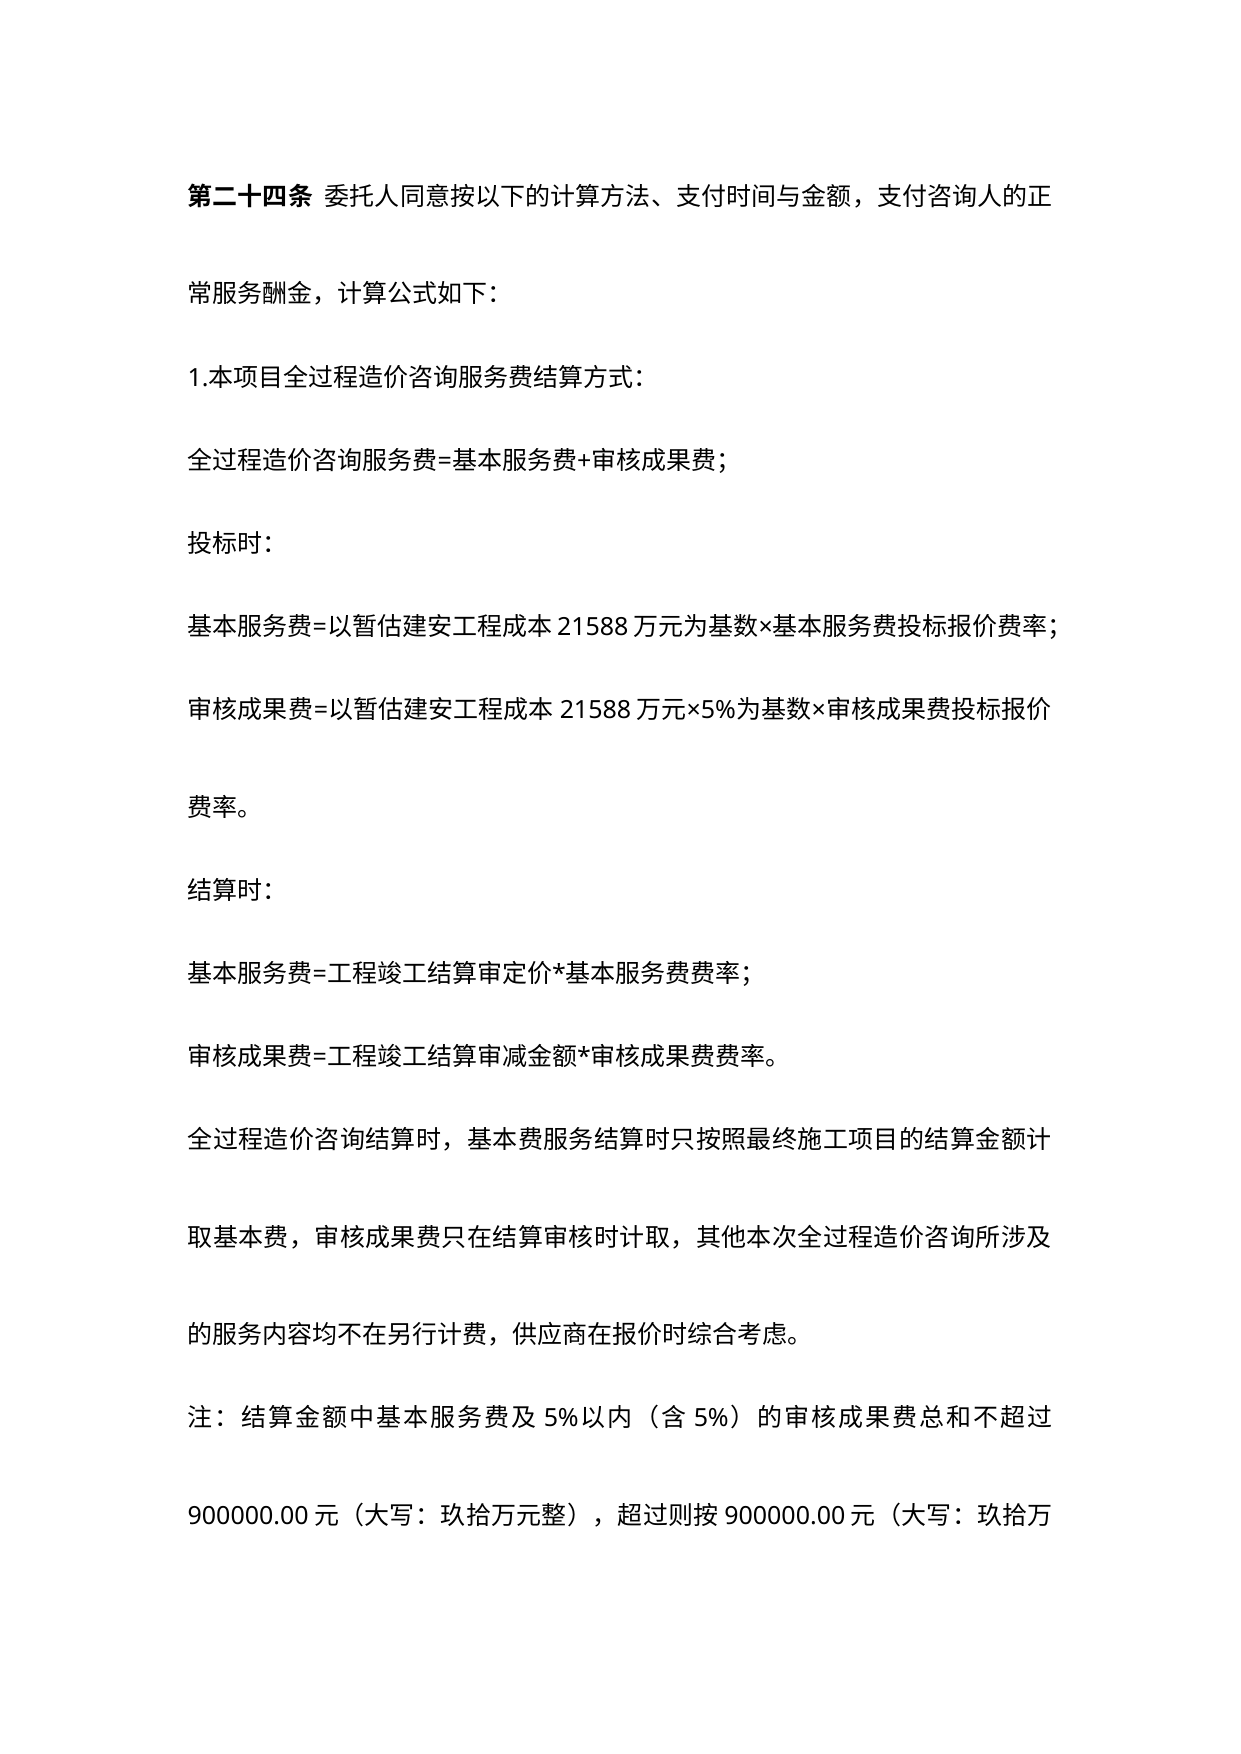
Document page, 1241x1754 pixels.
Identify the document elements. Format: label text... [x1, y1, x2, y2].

text 1.本项目全过程造价咨询服务费结算方式： [187, 343, 1053, 408]
text 全过程造价咨询服务费=基本服务费+审核成果费； [187, 426, 1053, 491]
text 审核成果费=以暂估建安工程成本21588万元×5%为基数×审核成果费投标报价费率。 [187, 675, 1053, 838]
text 审核成果费=工程竣工结算审减金额*审核成果费费率。 [187, 1022, 1053, 1087]
text 结算时： [187, 856, 1053, 921]
text 投标时： [187, 509, 1053, 574]
text 第二十四条 委托人同意按以下的计算方法、支付时间与金额，支付咨询人的正常服务酬金，计算公式如下： [187, 162, 1053, 324]
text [187, 1383, 1053, 1546]
text 基本服务费=以暂估建安工程成本21588万元为基数×基本服务费投标报价费率； [187, 592, 1053, 657]
text 全过程造价咨询结算时，基本费服务结算时只按照最终施工项目的结算金额计取基本费，审核成果费只在结算审核时计取，其他本次全过程造价咨询所涉及的服务内容均不在另行计费，供应商在报价时综合考虑。 [187, 1105, 1053, 1365]
text 基本服务费=工程竣工结算审定价*基本服务费费率； [187, 939, 1053, 1004]
